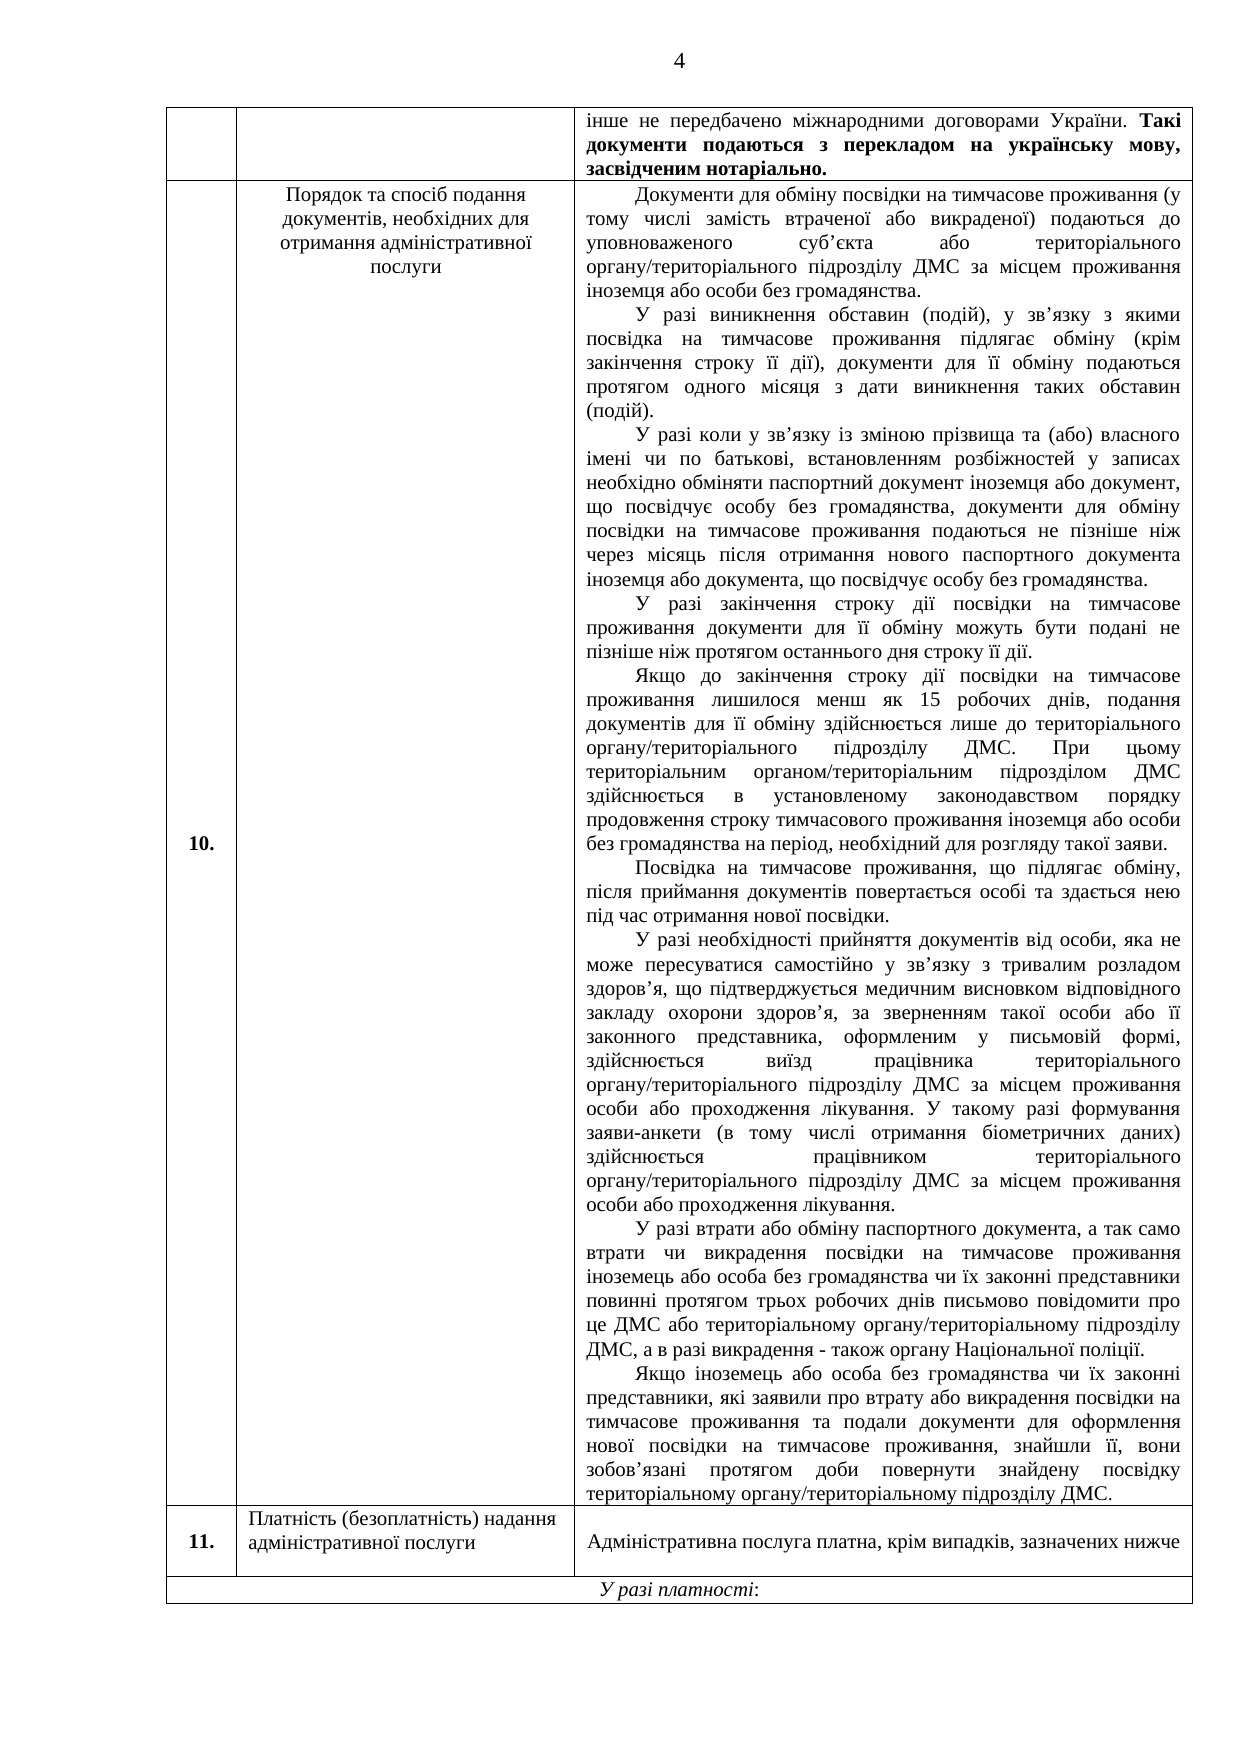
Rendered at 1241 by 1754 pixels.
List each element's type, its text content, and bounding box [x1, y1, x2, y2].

table_cell Порядок та спосіб подання документів, необхідних для отримання адміністративної послуги [237, 181, 574, 1505]
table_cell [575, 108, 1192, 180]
table_cell Платність (безоплатність) надання адміністративної послуги [237, 1506, 574, 1576]
table_cell 9. [167, 108, 236, 180]
table_cell Документи для обміну посвідки на тимчасове проживання (у тому числі замість втраченої або викраденої) подаються до уповноваженого суб’єкта або територіального органу/територіального підрозділу ДМС за місцем проживання іноземця або особи без громадянства. У разі виникнення обставин (подій), у зв’язку з якими посвідка на тимчасове проживання підлягає обміну (крім закінчення строку її дії), документи для її обміну подаються протягом одного місяця з дати виникнення таких обставин (подій). У разі коли у зв’язку із зміною прізвища та (або) власного імені чи по батькові, встановленням розбіжностей у записах необхідно обміняти паспортний документ іноземця або документ, що посвідчує особу без громадянства, документи для обміну посвідки на тимчасове проживання подаються не пізніше ніж через місяць після отримання нового паспортного документа іноземця або документа, що посвідчує особу без громадянства. У разі закінчення строку дії посвідки на тимчасове проживання документи для її обміну можуть бути подані не пізніше ніж протягом останнього дня строку її дії. Якщо до закінчення строку дії посвідки на тимчасове проживання лишилося менш як 15 робочих днів, подання документів для її обміну здійснюється лише до територіального органу/територіального підрозділу ДМС. При цьому територіальним органом/територіальним підрозділом ДМС здійснюється в установленому законодавством порядку продовження строку тимчасового проживання іноземця або особи без громадянства на період, необхідний для розгляду такої заяви. Посвідка на тимчасове проживання, що підлягає обміну, після приймання документів повертається особі та здається нею під час отримання нової посвідки. У разі необхідності прийняття документів від особи, яка не може пересуватися самостійно у зв’язку з тривалим розладом здоров’я, що підтверджується медичним висновком відповідного закладу охорони здоров’я, за зверненням такої особи або її законного представника, оформленим у письмовій формі, здійснюється виїзд працівника територіального органу/територіального підрозділу ДМС за місцем проживання особи або проходження лікування. У такому разі формування заяви-анкети (в тому числі отримання біометричних даних) здійснюється працівником територіального органу/територіального підрозділу ДМС за місцем проживання особи або проходження лікування. У разі втрати або обміну паспортного документа, а так само втрати чи викрадення посвідки на тимчасове проживання іноземець або особа без громадянства чи їх законні представники повинні протягом трьох робочих днів письмово повідомити про це ДМС або територіальному органу/територіальному підрозділу ДМС, а в разі викрадення - також органу Національної поліції. Якщо іноземець або особа без громадянства чи їх законні представники, які заявили про втрату або викрадення посвідки на тимчасове проживання та подали документи для оформлення нової посвідки на тимчасове проживання, знайшли її, вони зобов’язані протягом доби повернути знайдену посвідку територіальному органу/територіальному підрозділу ДМС. [575, 181, 1192, 1505]
table_cell 11. [167, 1506, 236, 1576]
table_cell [237, 108, 574, 180]
table_cell У разі платності: [167, 1577, 1192, 1603]
table_cell 10. [167, 181, 236, 1505]
table_cell Адміністративна послуга платна, крім випадків, зазначених нижче [575, 1506, 1192, 1576]
